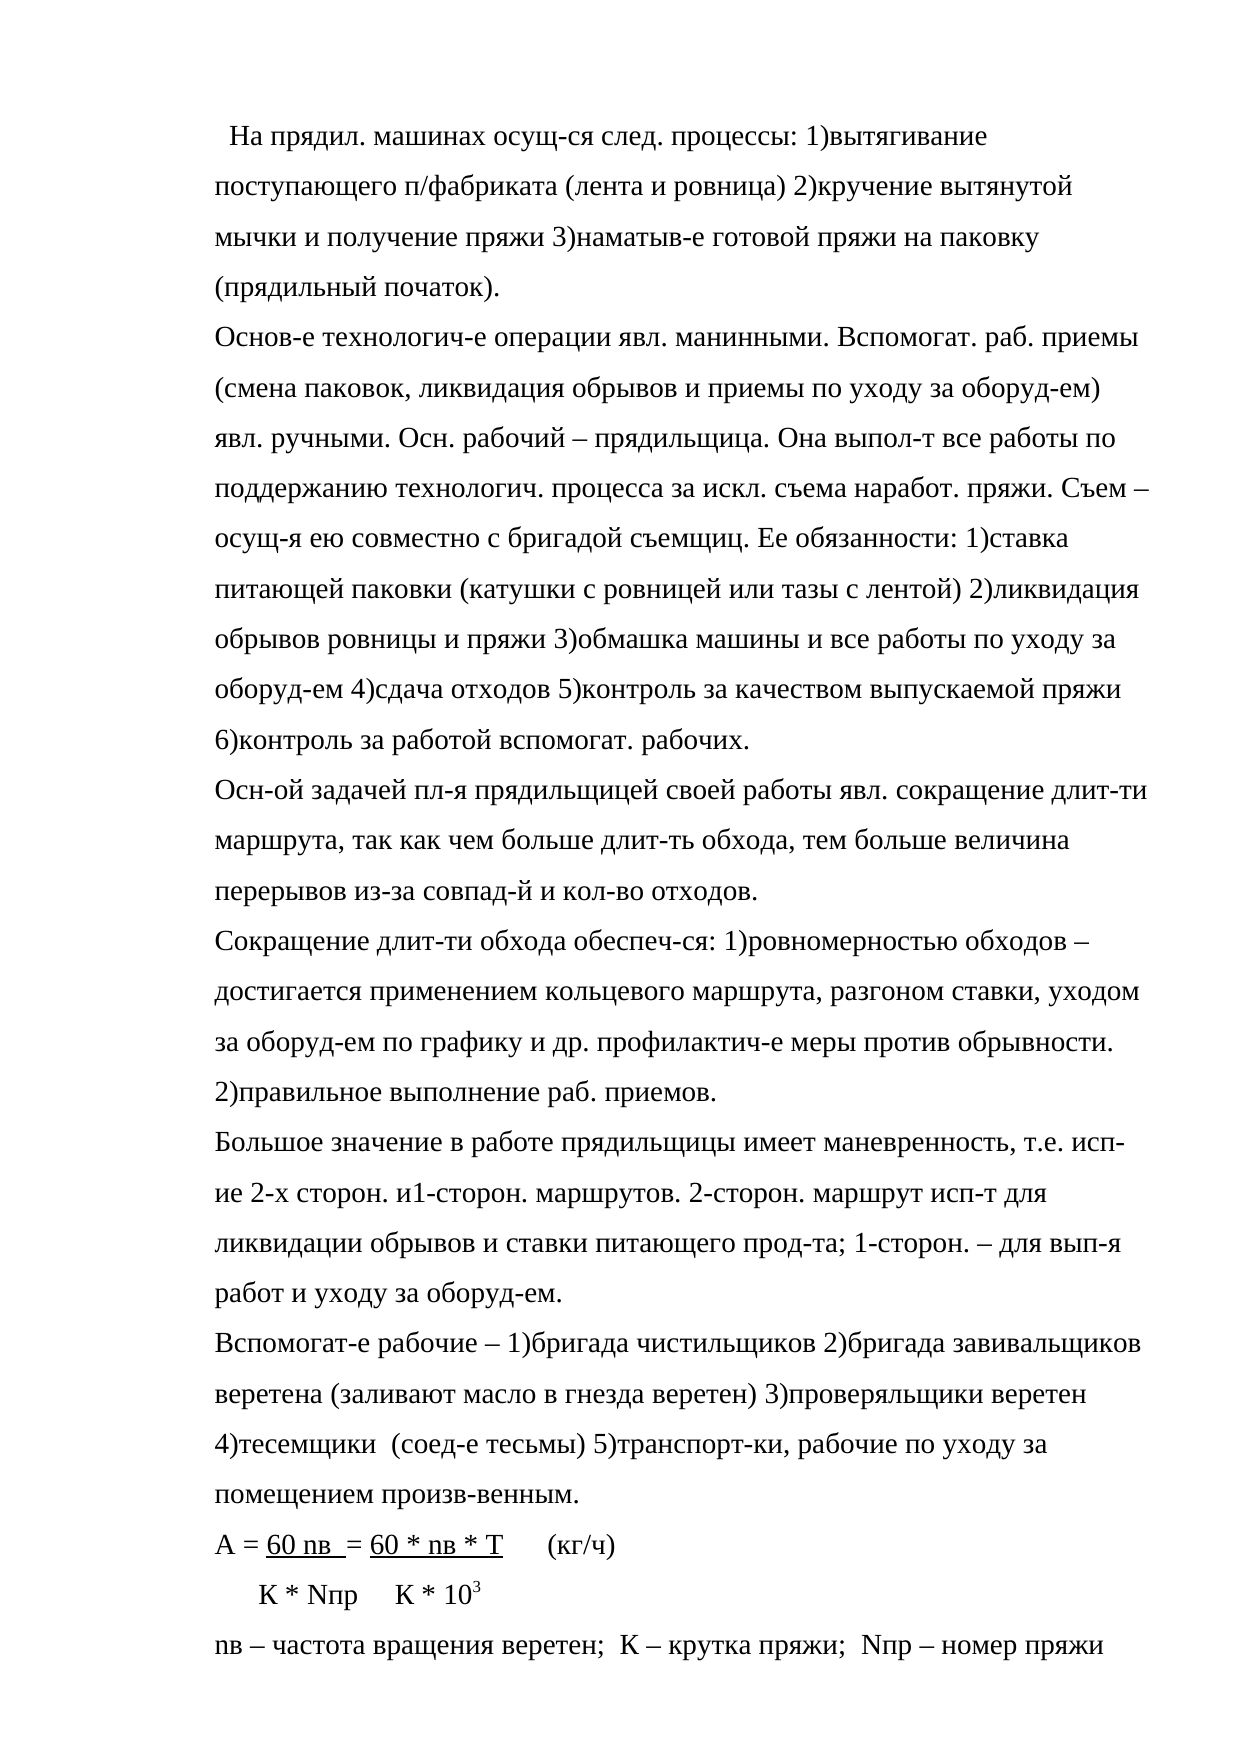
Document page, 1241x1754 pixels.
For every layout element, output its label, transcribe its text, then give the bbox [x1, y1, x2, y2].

text На прядил. машинах осущ-ся след. процессы: 1)вытягивание поступающего п/фабриката (лента и ровница) 2)кручение вытянутой мычки и получение пряжи 3)наматыв-е готовой пряжи на паковку (прядильный початок). [214, 118, 1152, 303]
text Основ-е технологич-е операции явл. манинными. Вспомогат. раб. приемы (смена паковок, ликвидация обрывов и приемы по уходу за оборуд-ем) явл. ручными. Осн. рабочий – прядильщица. Она выпол-т все работы по поддержанию технологич. процесса за искл. съема наработ. пряжи. Съем – осущ-я ею совместно с бригадой съемщиц. Ее обязанности: 1)ставка питающей паковки (катушки с ровницей или тазы с лентой) 2)ликвидация обрывов ровницы и пряжи 3)обмашка машины и все работы по уходу за оборуд-ем 4)сдача отходов 5)контроль за качеством выпускаемой пряжи 6)контроль за работой вспомогат. рабочих. [214, 319, 1152, 755]
text nв – частота вращения веретен; К – крутка пряжи; Nпр – номер пряжи [214, 1627, 1152, 1661]
text Большое значение в работе прядильщицы имеет маневренность, т.е. исп-ие 2-х сторон. и1-сторон. маршрутов. 2-сторон. маршрут исп-т для ликвидации обрывов и ставки питающего прод-та; 1-сторон. – для вып-я работ и уходу за оборуд-ем. [214, 1124, 1152, 1309]
text А = 60 nв = 60 * nв * Т (кг/ч) [214, 1527, 1152, 1560]
text Сокращение длит-ти обхода обеспеч-ся: 1)ровномерностью обходов – достигается применением кольцевого маршрута, разгоном ставки, уходом за оборуд-ем по графику и др. профилактич-е меры против обрывности. 2)правильное выполнение раб. приемов. [214, 923, 1152, 1108]
text Осн-ой задачей пл-я прядильщицей своей работы явл. сокращение длит-ти маршрута, так как чем больше длит-ть обхода, тем больше величина перерывов из-за совпад-й и кол-во отходов. [214, 772, 1152, 906]
text К * Nпр К * 103 [214, 1577, 1152, 1611]
text Вспомогат-е рабочие – 1)бригада чистильщиков 2)бригада завивальщиков веретена (заливают масло в гнезда веретен) 3)проверяльщики веретен 4)тесемщики (соед-е тесьмы) 5)транспорт-ки, рабочие по уходу за помещением произв-венным. [214, 1326, 1152, 1510]
